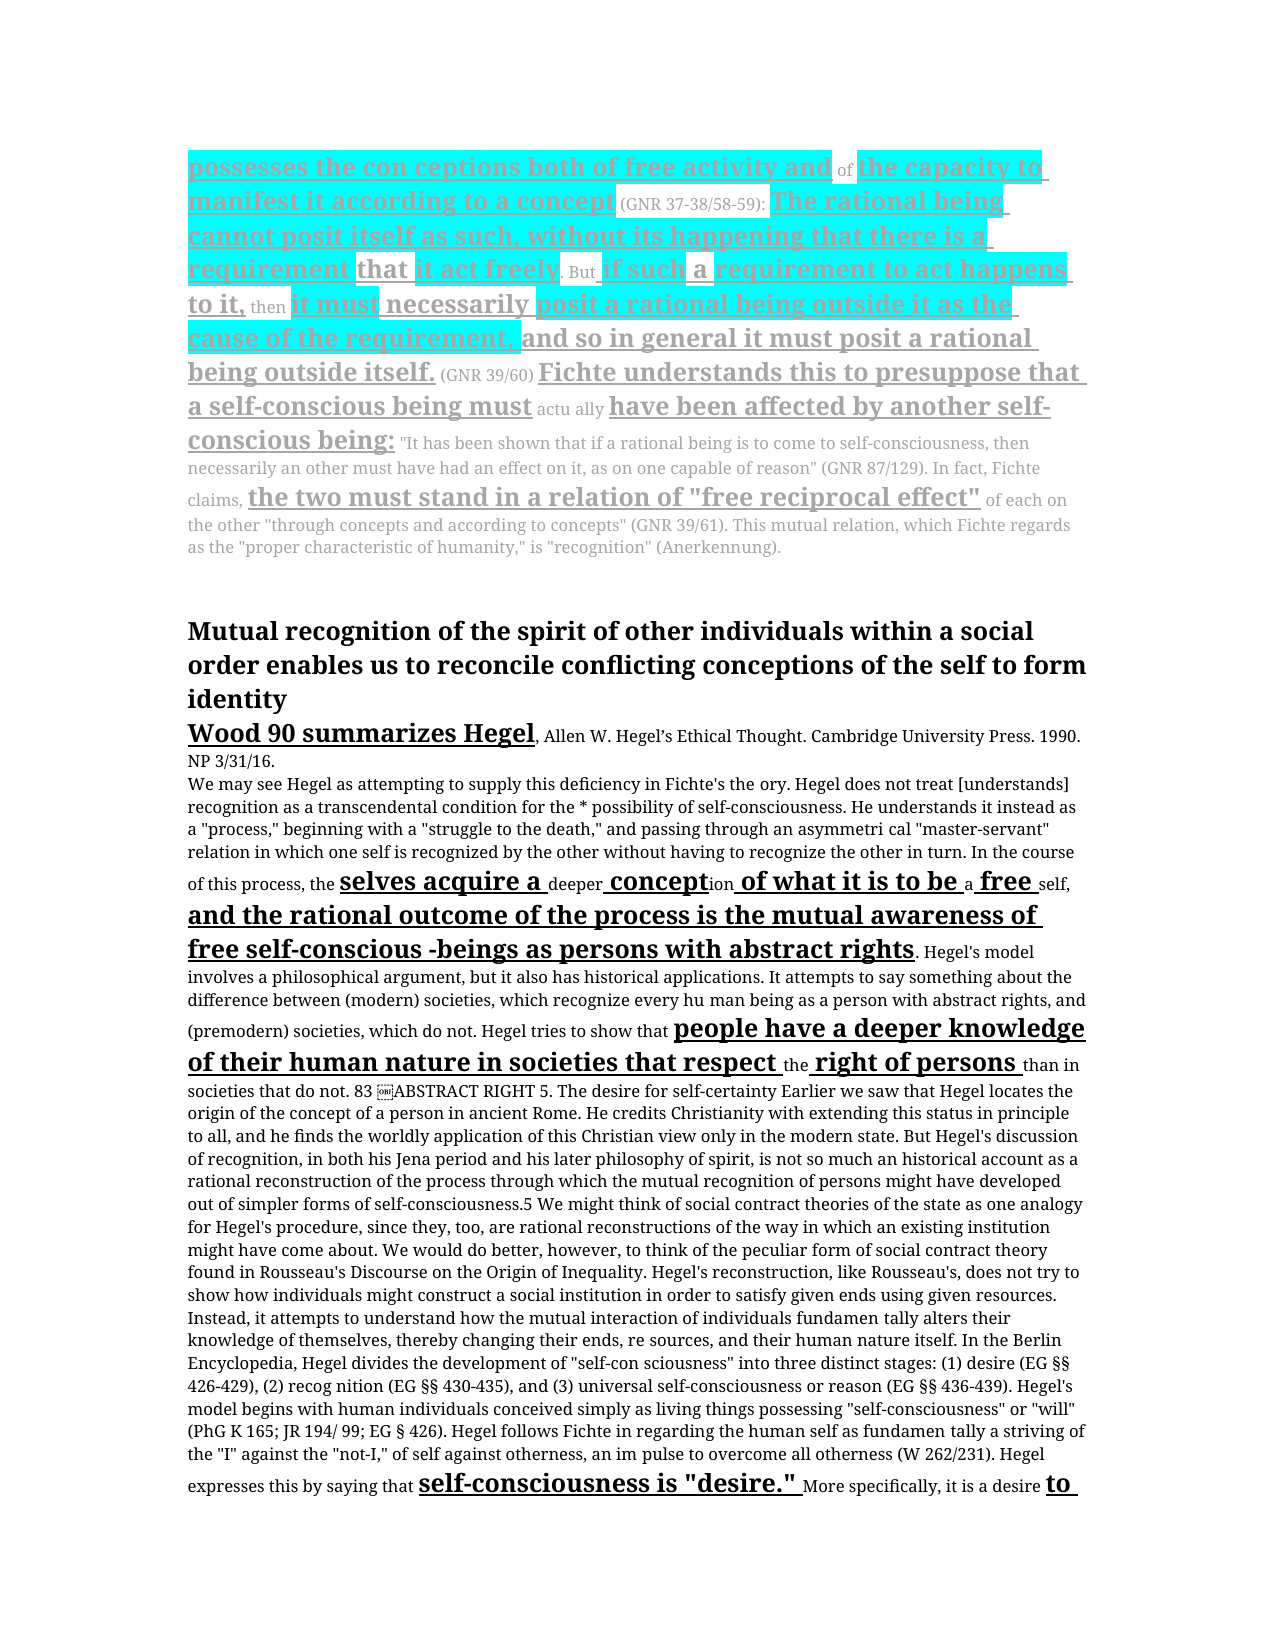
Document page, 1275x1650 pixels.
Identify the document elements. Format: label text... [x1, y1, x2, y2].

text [187, 150, 1087, 559]
subtitle Mutual recognition of the spirit of other individuals within a social order enables us to reconcile conflicting conceptions of the self to form identity [187, 614, 1087, 716]
text Wood 90 summarizes Hegel, Allen W. Hegel’s Ethical Thought. Cambridge University Press. 1990. NP 3/31/16. [187, 716, 1087, 773]
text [187, 773, 1087, 1499]
